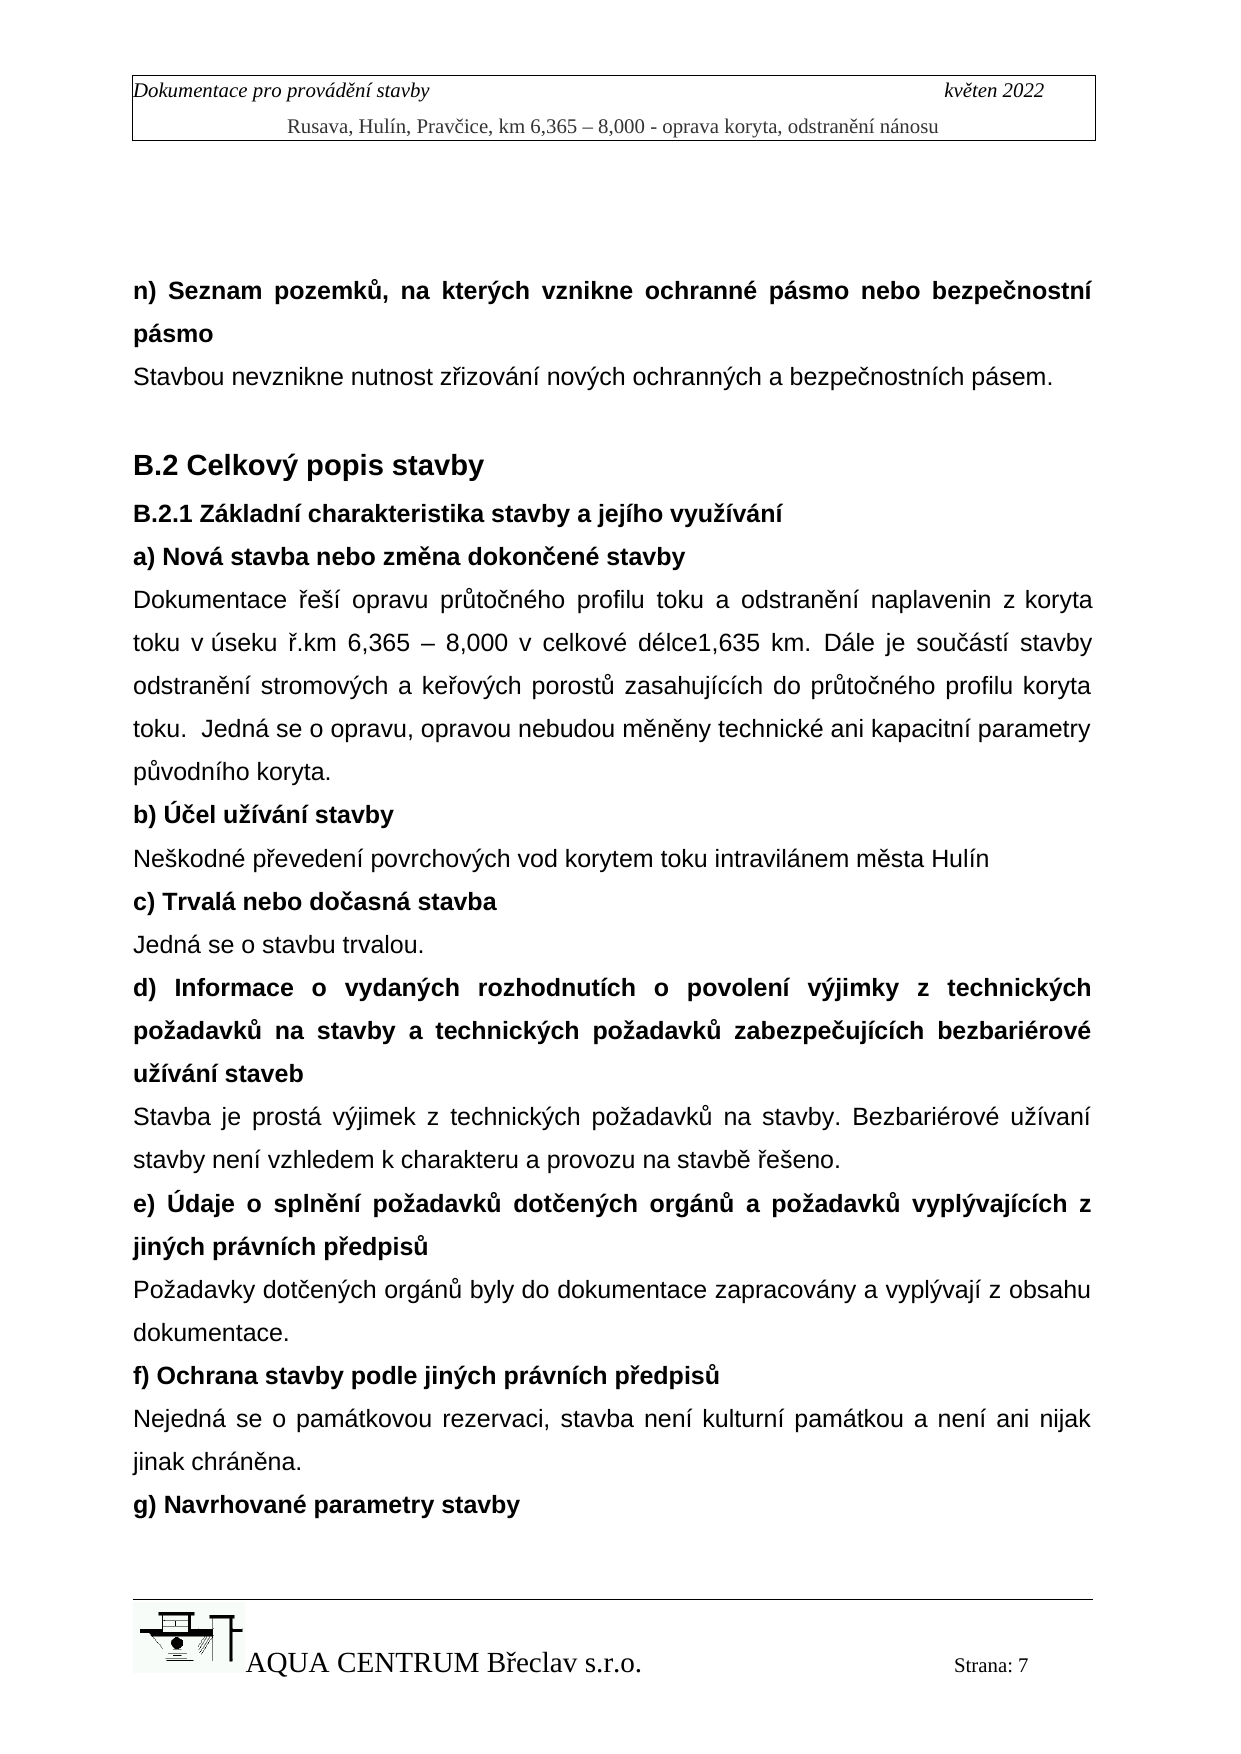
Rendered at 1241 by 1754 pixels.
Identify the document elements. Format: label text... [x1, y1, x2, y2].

text Dokumentace řeší opravu průtočného profilu toku a odstranění naplavenin z koryta toku v úseku ř.km 6,365 – 8,000 v celkové délce1,635 km. Dále je součástí stavby odstranění stromových a keřových porostů zasahujících do průtočného profilu koryta toku. Jedná se o opravu, opravou nebudou měněny technické ani kapacitní parametry původního koryta. [133, 585, 1093, 786]
text B.2 Celkový popis stavby [133, 448, 1093, 482]
text Stavbou nevznikne nutnost zřizování nových ochranných a bezpečnostních pásem. [133, 362, 1093, 391]
text f) Ochrana stavby podle jiných právních předpisů [133, 1361, 1093, 1390]
text g) Navrhované parametry stavby [133, 1490, 1093, 1519]
text Požadavky dotčených orgánů byly do dokumentace zapracovány a vyplývají z obsahu dokumentace. [133, 1275, 1093, 1347]
text B.2.1 Základní charakteristika stavby a jejího využívání [133, 498, 1093, 527]
picture [132, 1602, 246, 1673]
text c) Trvalá nebo dočasná stavba [133, 887, 1093, 915]
text Stavba je prostá výjimek z technických požadavků na stavby. Bezbariérové užívaní stavby není vzhledem k charakteru a provozu na stavbě řešeno. [133, 1102, 1093, 1174]
text Jedná se o stavbu trvalou. [133, 930, 1093, 958]
text Nejedná se o památkovou rezervaci, stavba není kulturní památkou a není ani nijak jinak chráněna. [133, 1404, 1093, 1476]
text b) Účel užívání stavby [133, 800, 1093, 829]
text d) Informace o vydaných rozhodnutích o povolení výjimky z technických požadavků na stavby a technických požadavků zabezpečujících bezbariérové užívání staveb [133, 973, 1093, 1088]
text Neškodné převedení povrchových vod korytem toku intravilánem města Hulín [133, 843, 1093, 872]
text e) Údaje o splnění požadavků dotčených orgánů a požadavků vyplývajících z jiných právních předpisů [133, 1188, 1093, 1260]
text n) Seznam pozemků, na kterých vznikne ochranné pásmo nebo bezpečnostní pásmo [133, 276, 1093, 348]
text a) Nová stavba nebo změna dokončené stavby [133, 542, 1093, 570]
